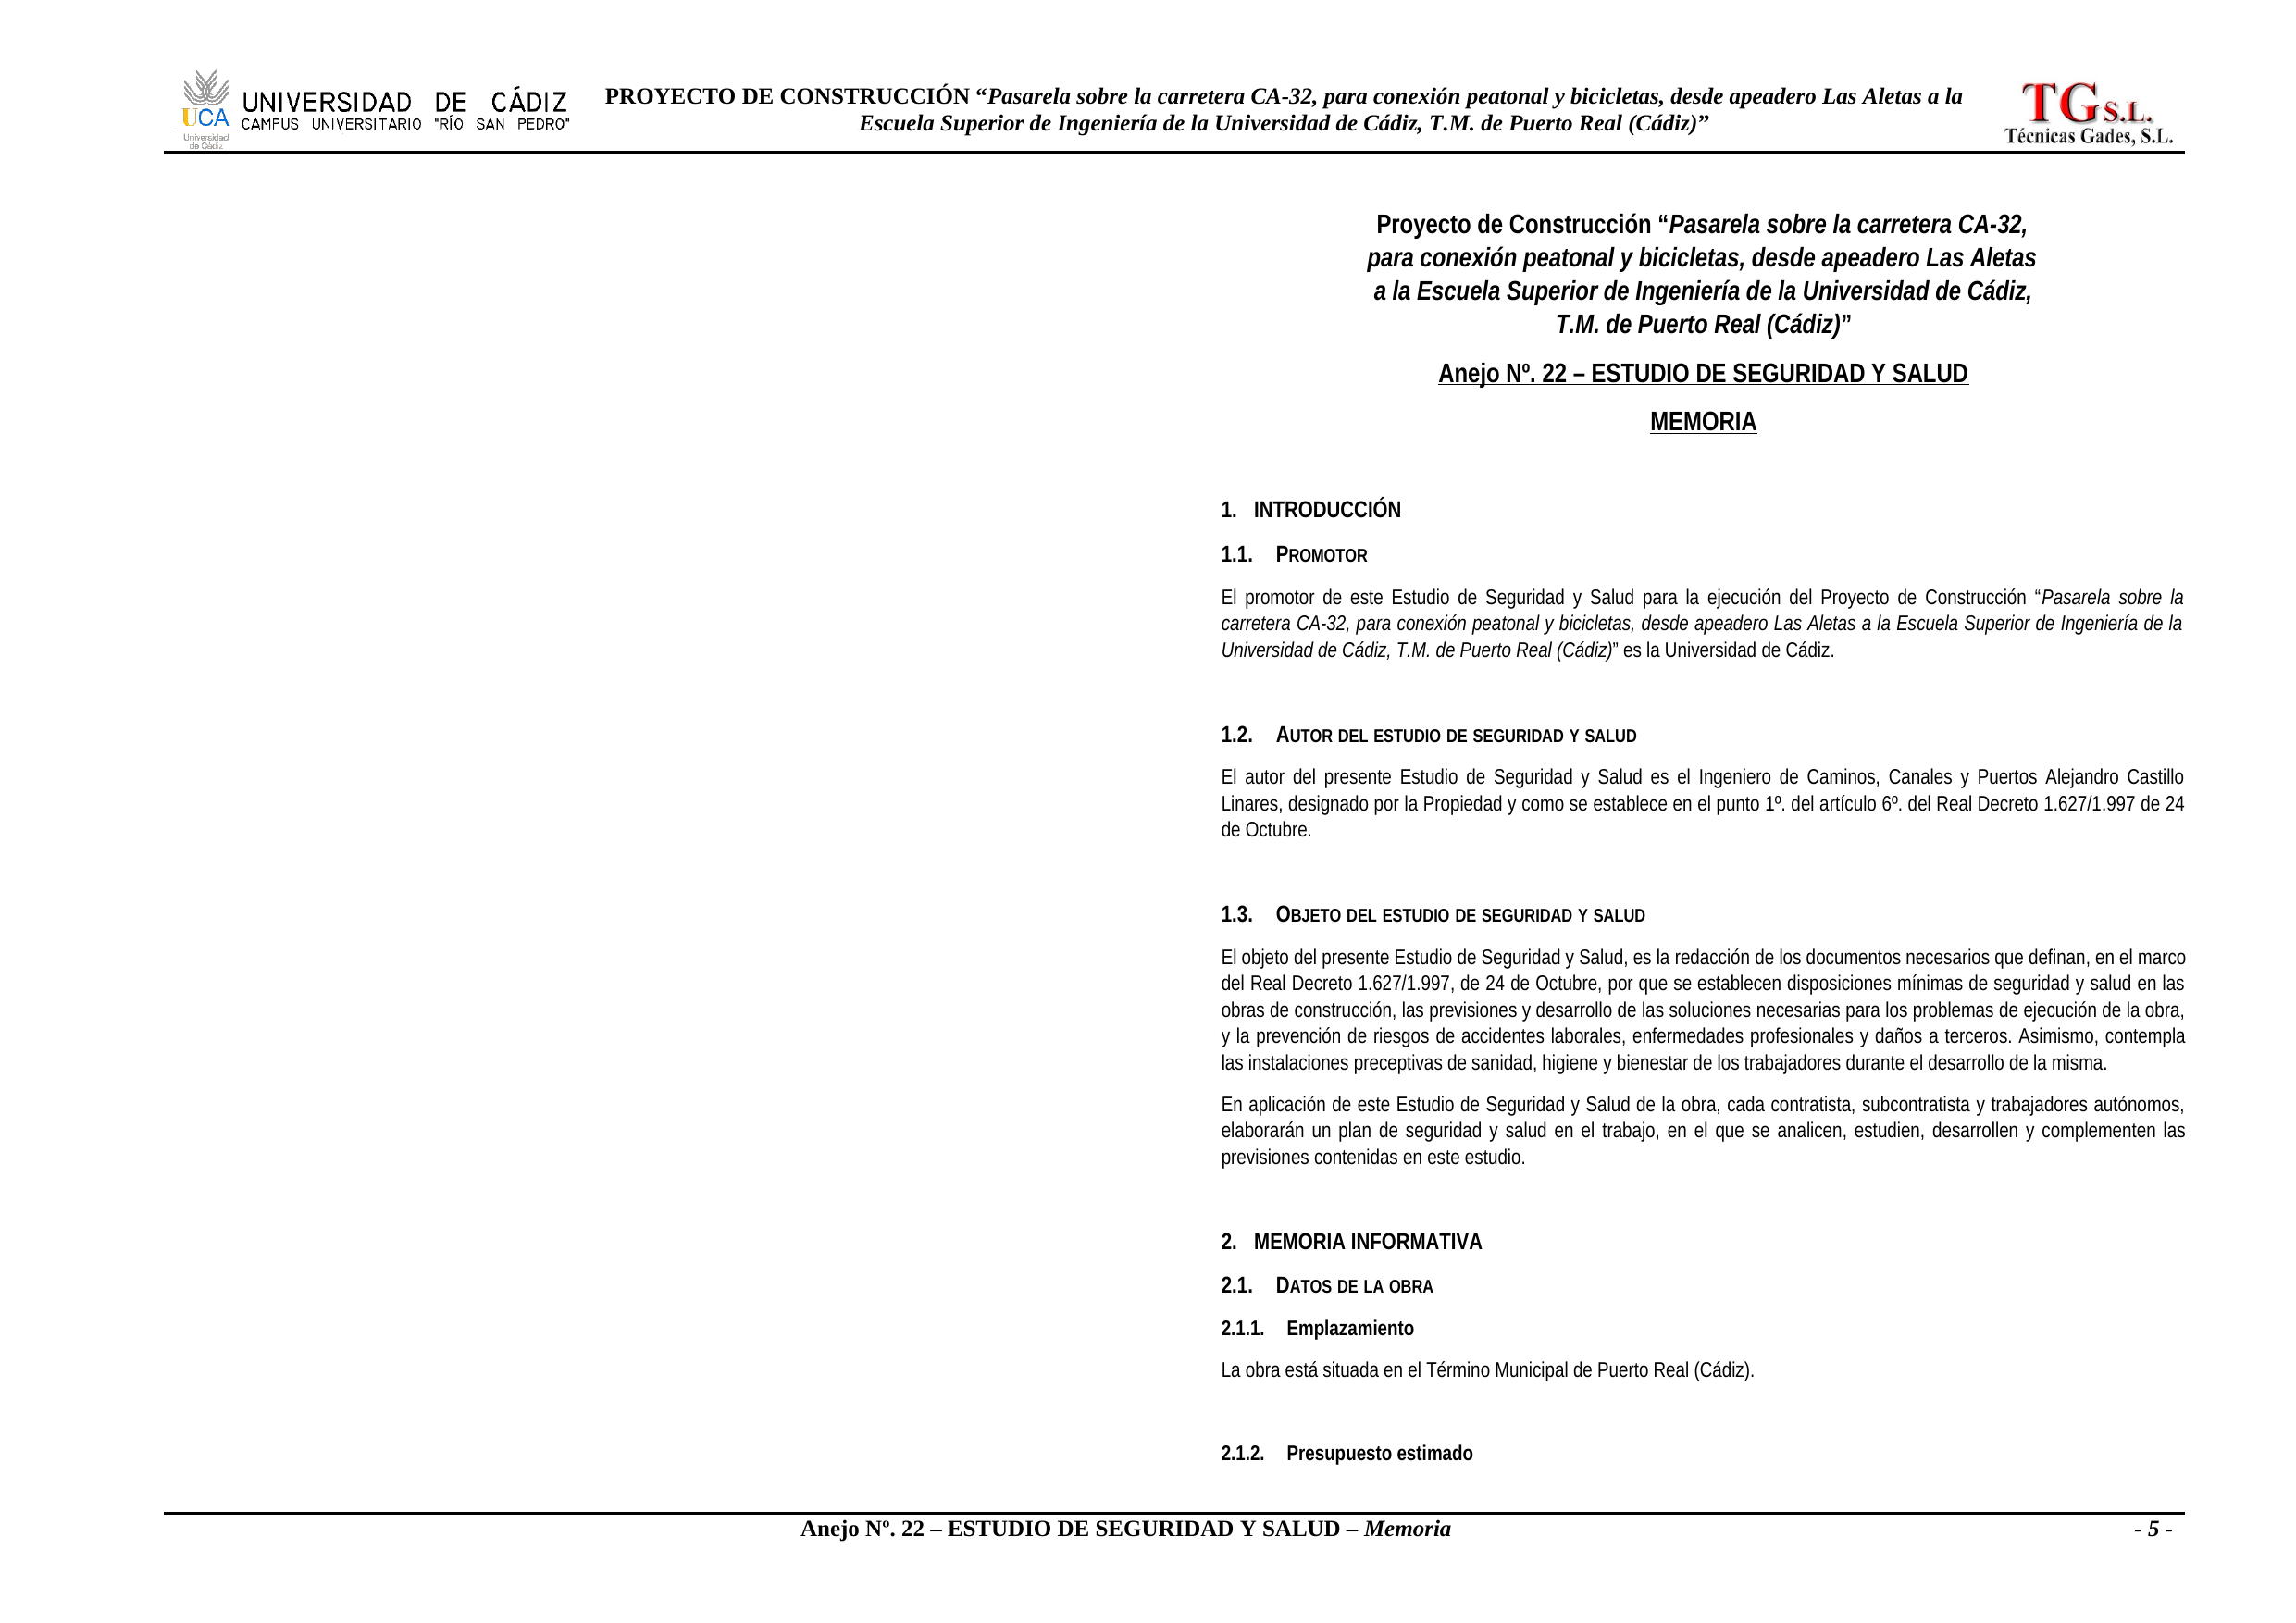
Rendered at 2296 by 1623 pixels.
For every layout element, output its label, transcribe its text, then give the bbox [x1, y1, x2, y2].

text 1. INTRODUCCIÓN [1221, 496, 2186, 523]
text El autor del presente Estudio de Seguridad y Salud es el Ingeniero de Caminos, Canales y Puertos Alejandro Castillo Linares, designado por la Propiedad y como se establece en el punto 1º. del artículo 6º. del Real Decreto 1.627/1.997 de 24 de Octubre. [1221, 764, 2186, 841]
text MEMORIA [1221, 405, 2186, 437]
text 1.3. Objeto del estudio de seguridad y salud [1221, 900, 2186, 927]
text Anejo Nº. 22 – ESTUDIO DE SEGURIDAD Y SALUD [1221, 357, 2186, 388]
text 2.1. Datos de la obra [1221, 1271, 2186, 1298]
text 2. MEMORIA INFORMATIVA [1221, 1228, 2186, 1255]
text El objeto del presente Estudio de Seguridad y Salud, es la redacción de los documentos necesarios que definan, en el marco del Real Decreto 1.627/1.997, de 24 de Octubre, por que se establecen disposiciones mínimas de seguridad y salud en las obras de construcción, las previsiones y desarrollo de las soluciones necesarias para los problemas de ejecución de la obra, y la prevención de riesgos de accidentes laborales, enfermedades profesionales y daños a terceros. Asimismo, contempla las instalaciones preceptivas de sanidad, higiene y bienestar de los trabajadores durante el desarrollo de la misma. [1221, 945, 2186, 1074]
text 2.1.1. Emplazamiento [1221, 1316, 2186, 1340]
text El promotor de este Estudio de Seguridad y Salud para la ejecución del Proyecto de Construcción “Pasarela sobre la carretera CA-32, para conexión peatonal y bicicletas, desde apeadero Las Aletas a la Escuela Superior de Ingeniería de la Universidad de Cádiz, T.M. de Puerto Real (Cádiz)” es la Universidad de Cádiz. [1221, 585, 2186, 662]
picture [2002, 68, 2176, 151]
text En aplicación de este Estudio de Seguridad y Salud de la obra, cada contratista, subcontratista y trabajadores autónomos, elaborarán un plan de seguridad y salud en el trabajo, en el que se analicen, estudien, desarrollen y complementen las previsiones contenidas en este estudio. [1221, 1092, 2186, 1169]
text 2.1.2. Presupuesto estimado [1221, 1441, 2186, 1466]
text 1.2. Autor del estudio de seguridad y salud [1221, 721, 2186, 747]
text La obra está situada en el Término Municipal de Puerto Real (Cádiz). [1221, 1357, 2186, 1381]
text Proyecto de Construcción “Pasarela sobre la carretera CA-32, para conexión peatonal y bicicletas, desde apeadero Las Aletas a la Escuela Superior de Ingeniería de la Universidad de Cádiz, T.M. de Puerto Real (Cádiz)” [1221, 208, 2186, 340]
picture [174, 68, 576, 151]
text 1.1. Promotor [1221, 540, 2186, 567]
